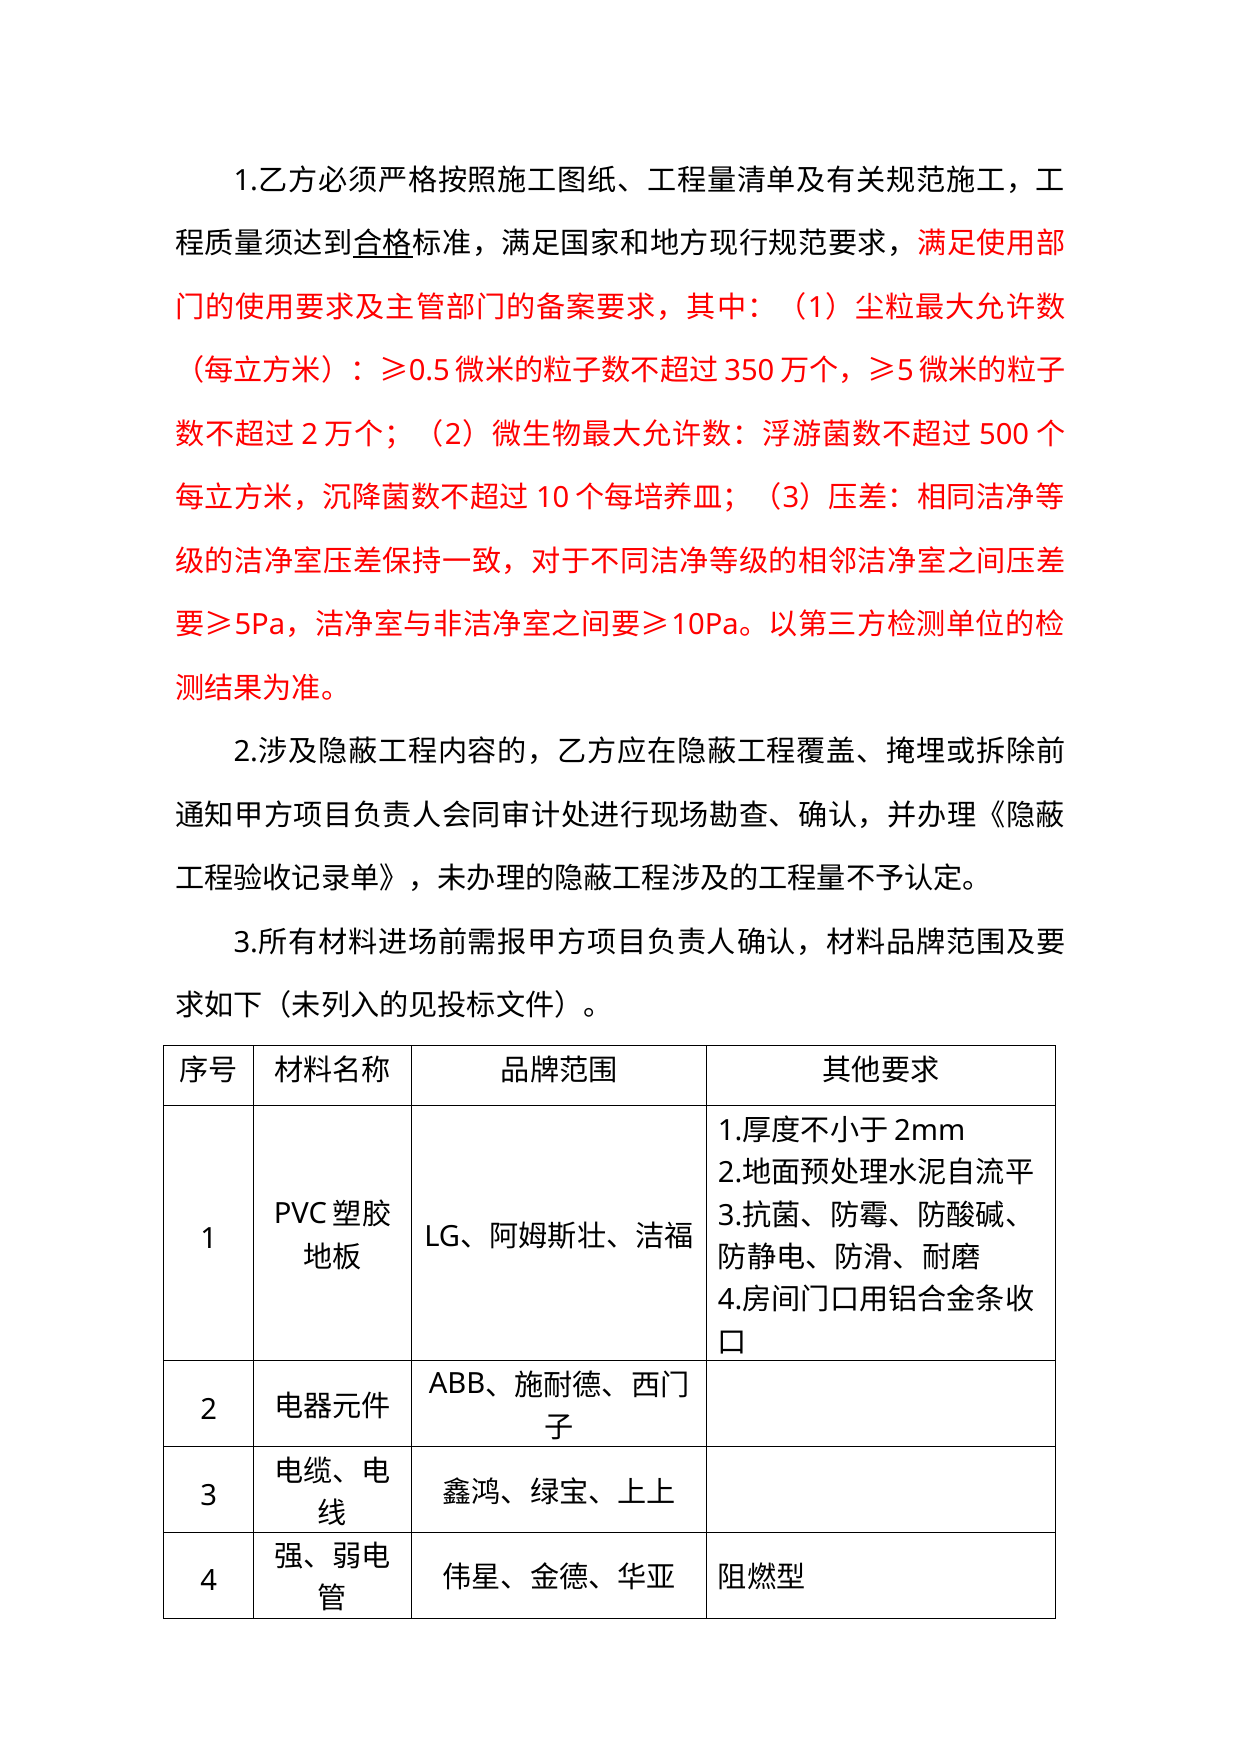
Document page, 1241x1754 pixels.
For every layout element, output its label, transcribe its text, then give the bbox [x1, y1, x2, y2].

table_header 材料名称 [254, 1046, 411, 1105]
table_cell 3 [164, 1447, 253, 1532]
table_cell 1 [164, 1106, 253, 1360]
table_cell 伟星、金德、华亚 [412, 1533, 706, 1617]
text 2.涉及隐蔽工程内容的，乙方应在隐蔽工程覆盖、掩埋或拆除前通知甲方项目负责人会同审计处进行现场勘查、确认，并办理《隐蔽工程验收记录单》，未办理的隐蔽工程涉及的工程量不予认定。 [175, 728, 1065, 897]
table_cell ABB、施耐德、西门子 [412, 1361, 706, 1446]
table_cell 阻燃型 [707, 1533, 1055, 1617]
table_cell 电器元件 [254, 1361, 411, 1446]
table_cell 鑫鸿、绿宝、上上 [412, 1447, 706, 1532]
table_cell 2 [164, 1361, 253, 1446]
table_cell [707, 1361, 1055, 1446]
table_cell PVC塑胶地板 [254, 1106, 411, 1360]
table_cell 强、弱电管 [254, 1533, 411, 1617]
table_cell 4 [164, 1533, 253, 1617]
text 1.乙方必须严格按照施工图纸、工程量清单及有关规范施工，工程质量须达到合格标准，满足国家和地方现行规范要求，满足使用部门的使用要求及主管部门的备案要求，其中：（1）尘粒最大允许数（每立方米）：≥0.5微米的粒子数不超过350万个，≥5微米的粒子数不超过2万个；（2）微生物最大允许数：浮游菌数不超过500个每立方米，沉降菌数不超过10个每培养皿；（3）压差：相同洁净等级的洁净室压差保持一致，对于不同洁净等级的相邻洁净室之间压差要≥5Pa，洁净室与非洁净室之间要≥10Pa。以第三方检测单位的检测结果为准。 [175, 156, 1065, 707]
table_cell 电缆、电线 [254, 1447, 411, 1532]
table_header 序号 [164, 1046, 253, 1105]
table_cell [707, 1447, 1055, 1532]
text 3.所有材料进场前需报甲方项目负责人确认，材料品牌范围及要求如下（未列入的见投标文件）。 [175, 918, 1065, 1024]
table_cell 1.厚度不小于2mm 2.地面预处理水泥自流平 3.抗菌、防霉、防酸碱、防静电、防滑、耐磨 4.房间门口用铝合金条收口 [707, 1106, 1055, 1360]
table_header 其他要求 [707, 1046, 1055, 1105]
table_cell LG、阿姆斯壮、洁福 [412, 1106, 706, 1360]
table_header 品牌范围 [412, 1046, 706, 1105]
